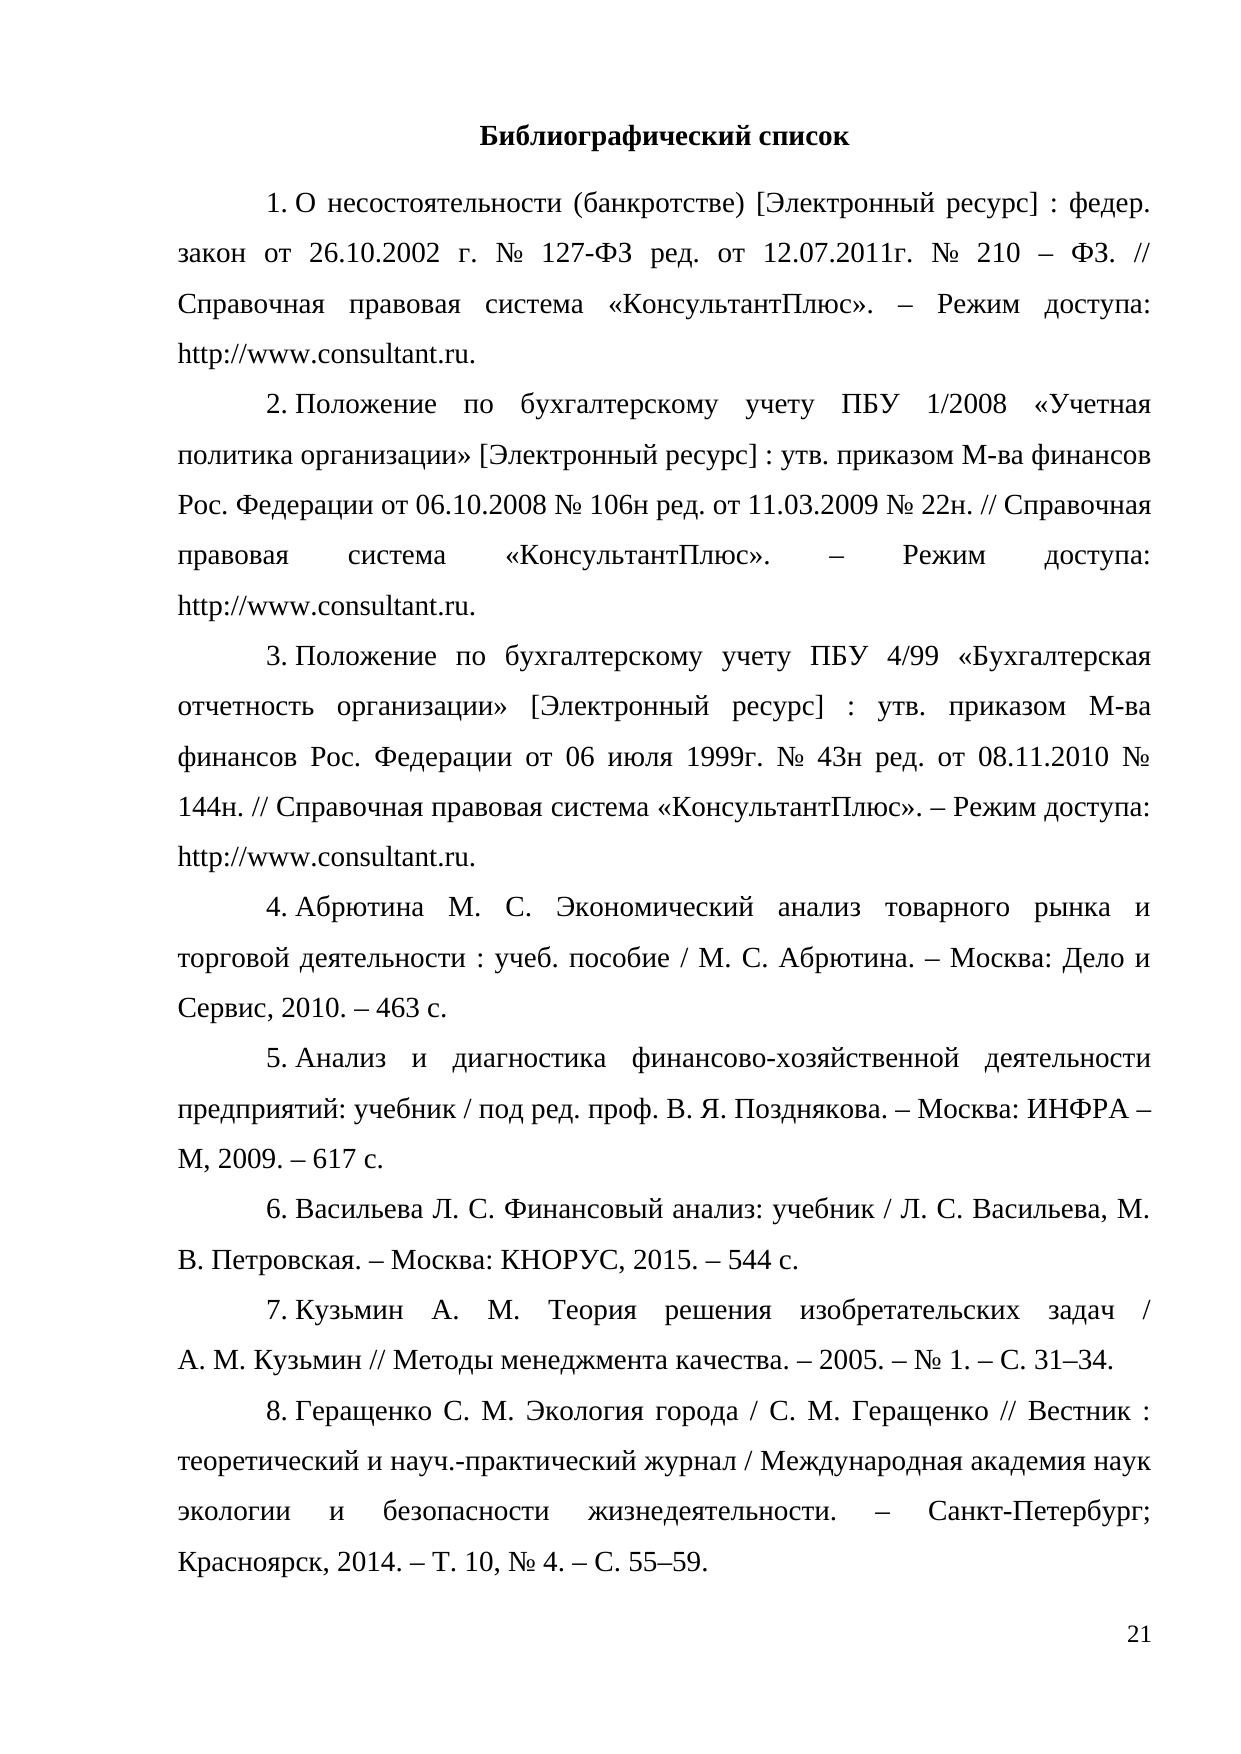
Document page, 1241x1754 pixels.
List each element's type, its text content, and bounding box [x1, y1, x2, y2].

text Положение по бухгалтерскому учету ПБУ 1/2008 «Учетная политика организации» [Электронный ресурс] : утв. приказом М-ва финансов Рос. Федерации от 06.10.2008 № 106н ред. от 11.03.2009 № 22н. // Справочная правовая система «КонсультантПлюс». – Режим доступа: http://www.consultant.ru. [177, 386, 1152, 621]
text Васильева Л. С. Финансовый анализ: учебник / Л. С. Васильева, М. В. Петровская. – Москва: КНОРУС, 2015. – 544 с. [177, 1191, 1152, 1275]
text Геращенко С. М. Экология города / С. М. Геращенко // Вестник : теоретический и науч.-практический журнал / Международная академия наук экологии и безопасности жизнедеятельности. – Санкт-Петербург; Красноярск, 2014. – Т. 10, № 4. – С. 55–59. [177, 1393, 1152, 1577]
text Кузьмин А. М. Теория решения изобретательских задач / А. М. Кузьмин // Методы менеджмента качества. – 2005. – № 1. – С. 31–34. [177, 1292, 1152, 1376]
text Абрютина М. С. Экономический анализ товарного рынка и торговой деятельности : учеб. пособие / М. С. Абрютина. – Москва: Дело и Сервис, 2010. – 463 с. [177, 889, 1152, 1024]
text Анализ и диагностика финансово-хозяйственной деятельности предприятий: учебник / под ред. проф. В. Я. Позднякова. – Москва: ИНФРА – М, 2009. – 617 с. [177, 1041, 1152, 1175]
subtitle Библиографический список [177, 118, 1152, 152]
text О несостоятельности (банкротстве) [Электронный ресурс] : федер. закон от 26.10.2002 г. № 127-ФЗ ред. от 12.07.2011г. № 210 – ФЗ. // Справочная правовая система «КонсультантПлюс». – Режим доступа: http://www.consultant.ru. [177, 185, 1152, 370]
text Положение по бухгалтерскому учету ПБУ 4/99 «Бухгалтерская отчетность организации» [Электронный ресурс] : утв. приказом М-ва финансов Рос. Федерации от 06 июля 1999г. № 43н ред. от 08.11.2010 № 144н. // Справочная правовая система «КонсультантПлюс». – Режим доступа: http://www.consultant.ru. [177, 638, 1152, 873]
